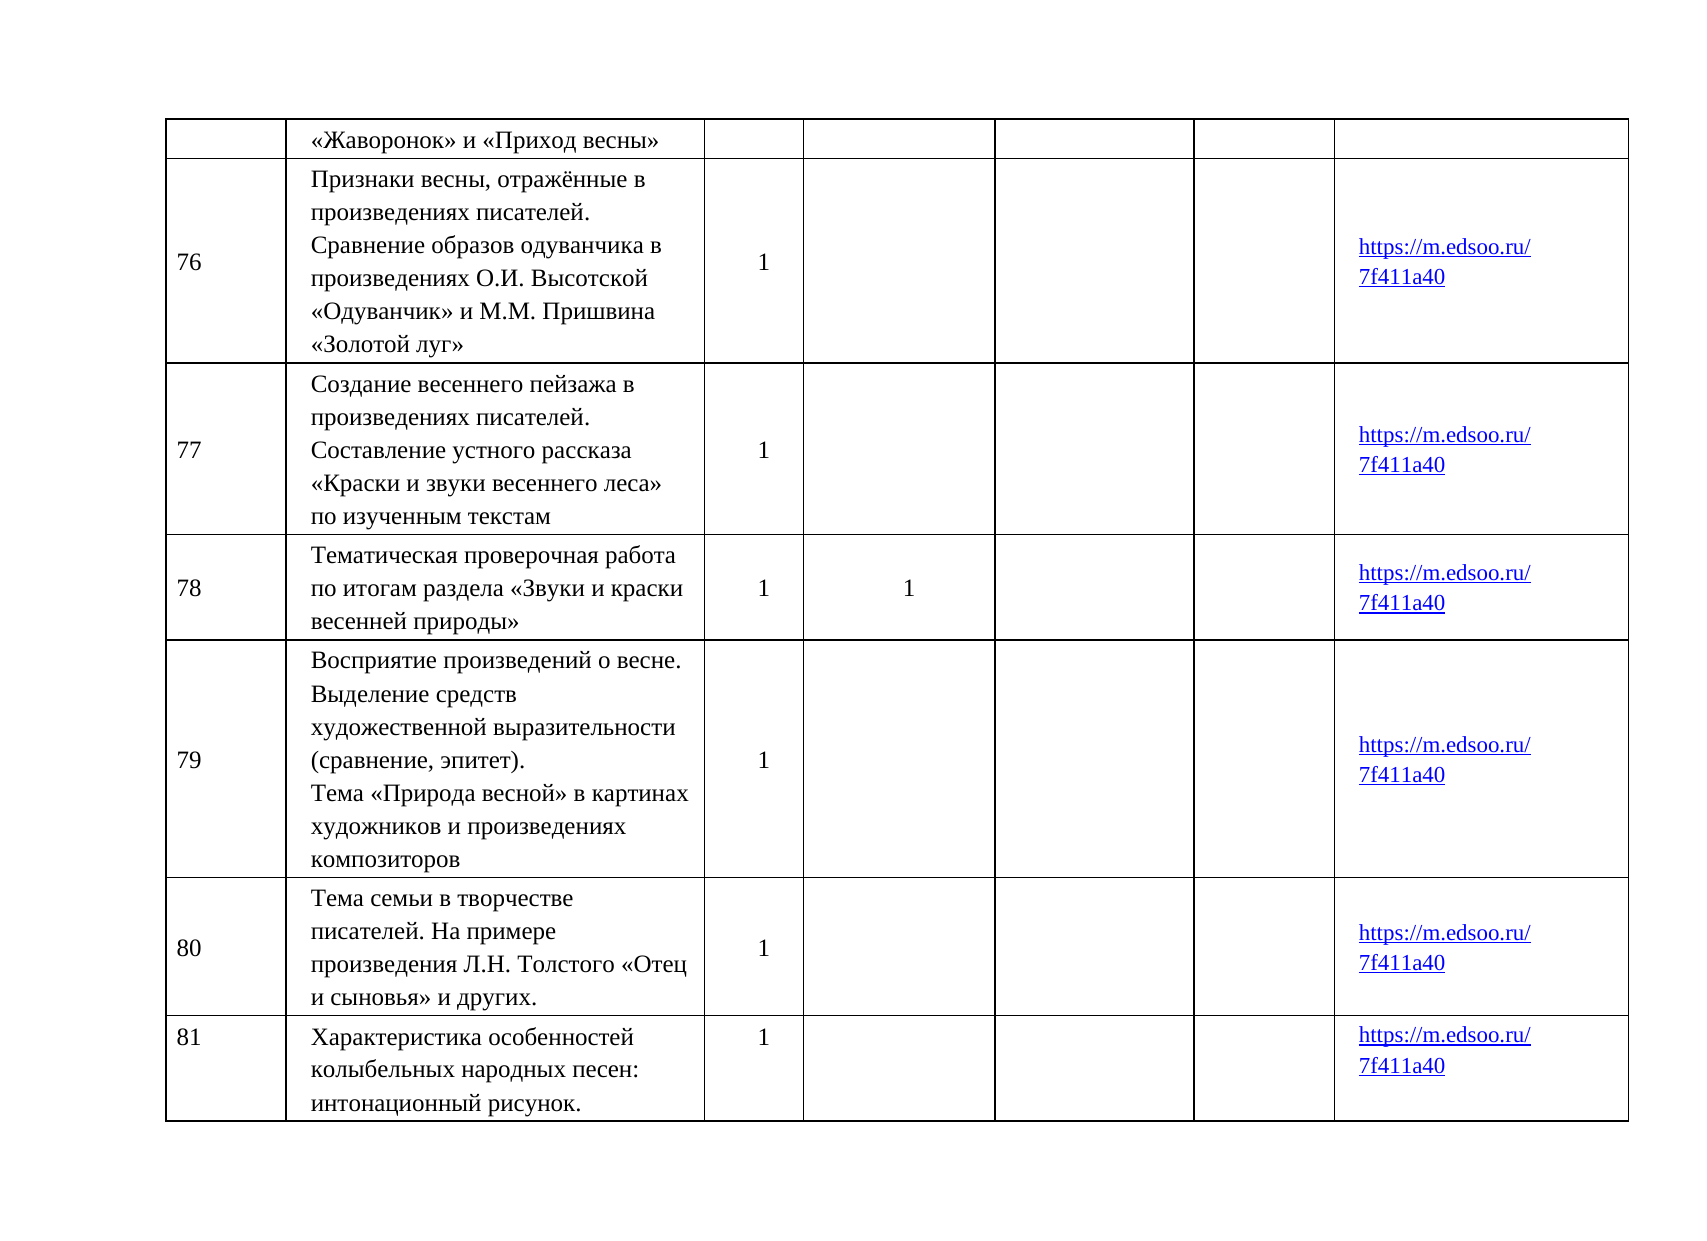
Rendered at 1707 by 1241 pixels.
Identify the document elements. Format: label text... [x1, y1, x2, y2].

table_cell [996, 1016, 1193, 1120]
table_cell [996, 878, 1193, 1015]
table_cell [1195, 1016, 1334, 1120]
table_cell https://m.edsoo.ru/7f411a40 [1335, 364, 1628, 533]
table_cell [1335, 1016, 1628, 1120]
table_cell [804, 364, 994, 533]
table_cell 79 [167, 641, 285, 876]
table_cell [804, 1016, 994, 1120]
table_cell [1195, 159, 1334, 362]
table_cell 81 [167, 1016, 285, 1120]
table_cell 80 [167, 878, 285, 1015]
table_cell [1195, 535, 1334, 639]
table_cell [1195, 120, 1334, 157]
table_cell 77 [167, 364, 285, 533]
table_cell [996, 641, 1193, 876]
table_cell 1 [705, 159, 803, 362]
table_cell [1335, 120, 1628, 157]
table_cell [804, 159, 994, 362]
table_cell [287, 1016, 704, 1120]
table_cell 78 [167, 535, 285, 639]
table_cell [1195, 641, 1334, 876]
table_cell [287, 120, 704, 157]
table_cell https://m.edsoo.ru/7f411a40 [1335, 535, 1628, 639]
table_cell [996, 159, 1193, 362]
table_cell [996, 535, 1193, 639]
table_cell 76 [167, 159, 285, 362]
table_cell 1 [705, 878, 803, 1015]
table_cell [804, 120, 994, 157]
table_cell 1 [705, 120, 803, 157]
table_cell Создание весеннего пейзажа в произведениях писателей. Составление устного рассказа «Краски и звуки весеннего леса» по изученным текстам [287, 364, 704, 533]
table_cell Признаки весны, отражённые в произведениях писателей. Сравнение образов одуванчика в произведениях О.И. Высотской «Одуванчик» и М.М. Пришвина «Золотой луг» [287, 159, 704, 362]
table_cell https://m.edsoo.ru/7f411a40 [1335, 878, 1628, 1015]
table_cell [804, 878, 994, 1015]
table_cell https://m.edsoo.ru/7f411a40 [1335, 159, 1628, 362]
table_cell 1 [705, 1016, 803, 1120]
table_cell [1195, 878, 1334, 1015]
table_cell 1 [705, 364, 803, 533]
table_cell [1195, 364, 1334, 533]
table_cell Тема семьи в творчестве писателей. На примере произведения Л.Н. Толстого «Отец и сыновья» и других. [287, 878, 704, 1015]
table_cell 1 [705, 535, 803, 639]
table_cell https://m.edsoo.ru/7f411a40 [1335, 641, 1628, 876]
table_cell 75 [167, 120, 285, 157]
table_cell Восприятие произведений о весне. Выделение средств художественной выразительности (сравнение, эпитет). Тема «Природа весной» в картинах художников и произведениях композиторов [287, 641, 704, 876]
table_cell [996, 120, 1193, 157]
table_cell Тематическая проверочная работа по итогам раздела «Звуки и краски весенней природы» [287, 535, 704, 639]
table_cell 1 [705, 641, 803, 876]
table_cell [804, 641, 994, 876]
table_cell 1 [804, 535, 994, 639]
table_cell [996, 364, 1193, 533]
